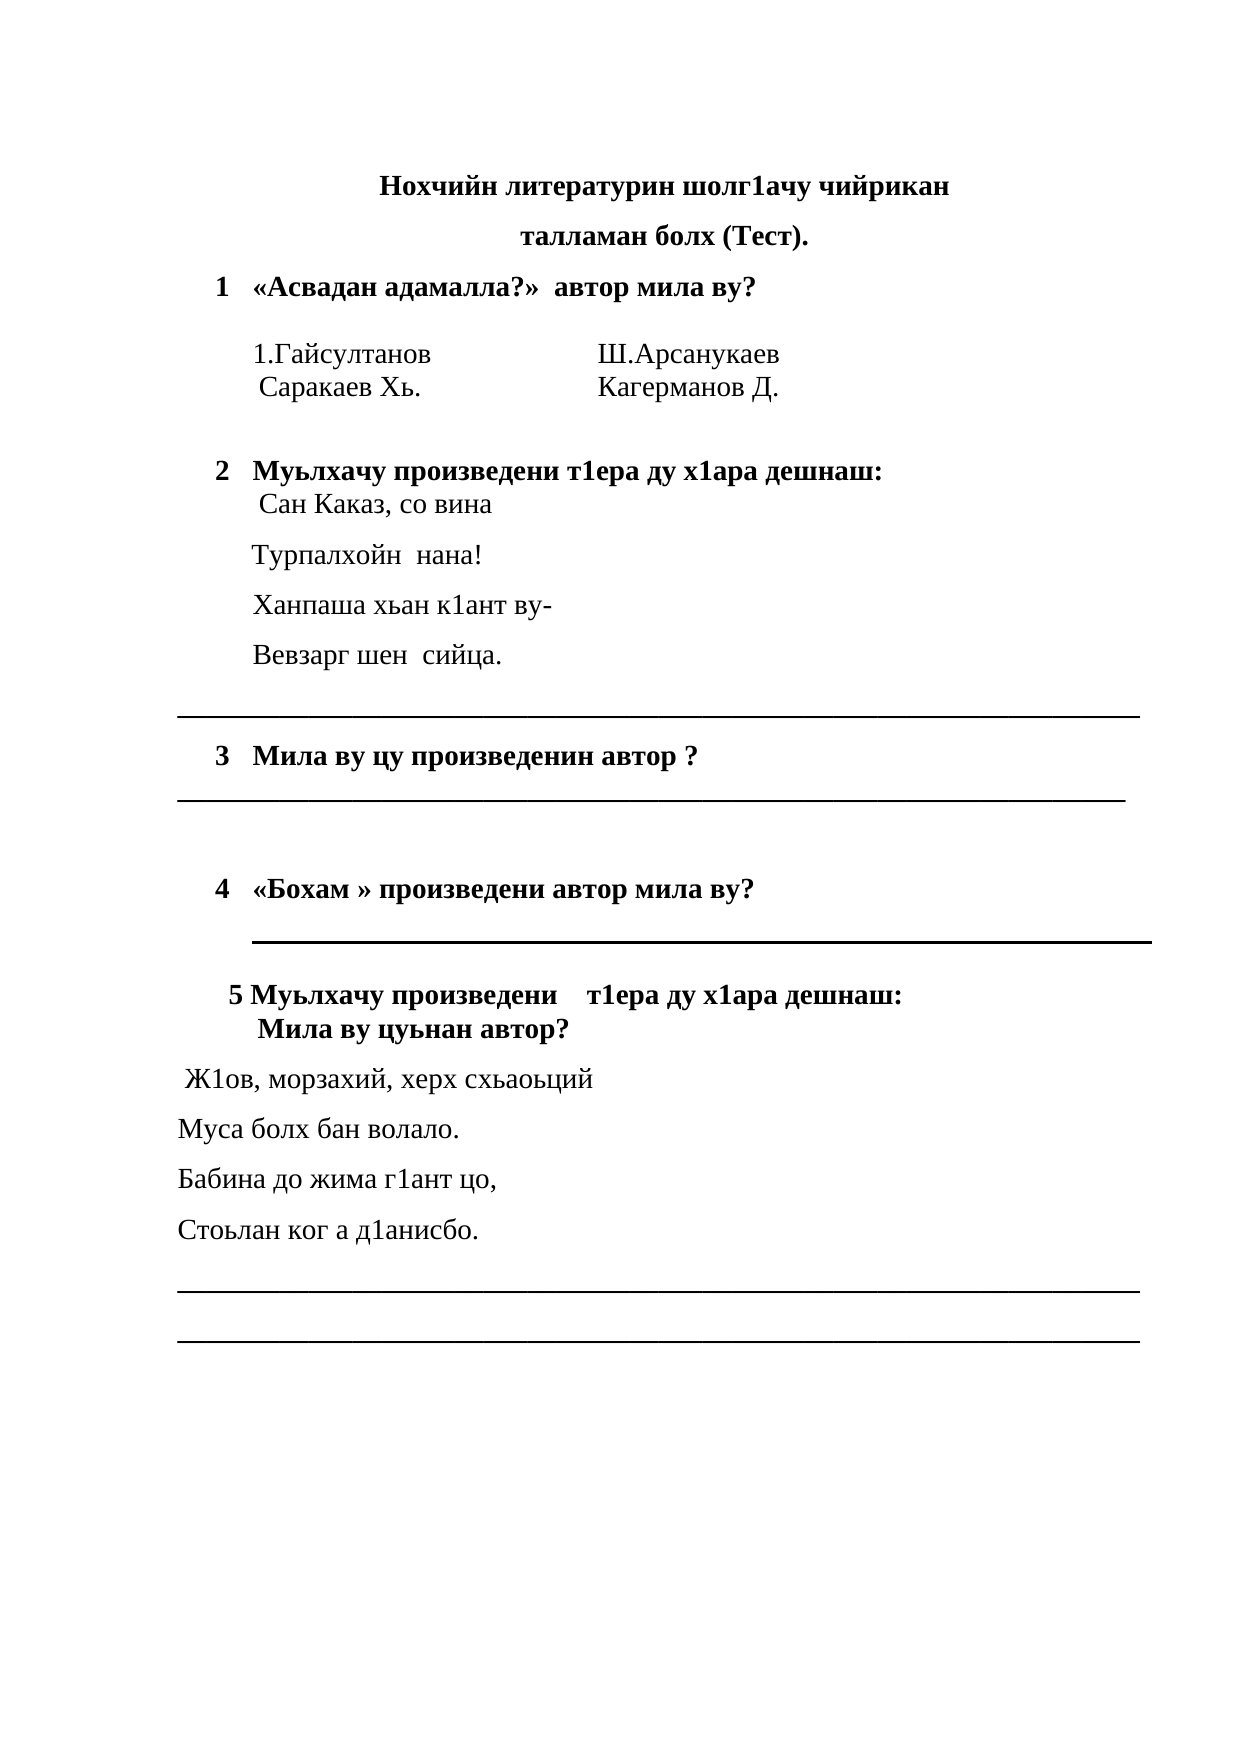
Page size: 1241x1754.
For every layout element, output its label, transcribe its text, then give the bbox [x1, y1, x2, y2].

text __________________________________________________________________ [177, 687, 1152, 721]
text __________________________________________________________________ [177, 1262, 1152, 1296]
text Турпалхойн нана! [215, 537, 1152, 570]
text __________________________________________________________________ [177, 1312, 1152, 1346]
text Бабина до жима г1ант цо, [177, 1162, 1152, 1195]
text Ж1ов, морзахий, херх схьаоьций [177, 1061, 1152, 1095]
text талламан болх (Тест). [177, 218, 1152, 252]
text Вевзарг шен сийца. [252, 637, 1152, 671]
text Ханпаша хьан к1ант ву- [252, 587, 1152, 621]
text Муса болх бан волало. [177, 1111, 1152, 1145]
text Стоьлан ког а д1анисбо. [177, 1212, 1152, 1245]
text 1.Гайсултанов Ш.Арсанукаев [252, 336, 1152, 369]
text 5 Муьлхачу произведени т1ера ду х1ара дешнаш: [177, 977, 1152, 1011]
list Муьлхачу произведени т1ера ду х1ара дешнаш: [215, 453, 1152, 487]
text Нохчийн литературин шолг1ачу чийрикан [177, 168, 1152, 202]
text Сан Каказ, со вина [215, 487, 1152, 520]
text _________________________________________________________________ [177, 771, 1152, 805]
list «Асвадан адамалла?» автор мила ву? [215, 269, 1152, 302]
text Мила ву цуьнан автор? [177, 1011, 1152, 1044]
list «Бохам » произведени автор мила ву? [215, 872, 1152, 905]
list Мила ву цу произведенин автор ? [215, 738, 1152, 771]
text Саракаев Хь. Кагерманов Д. [177, 369, 1152, 403]
